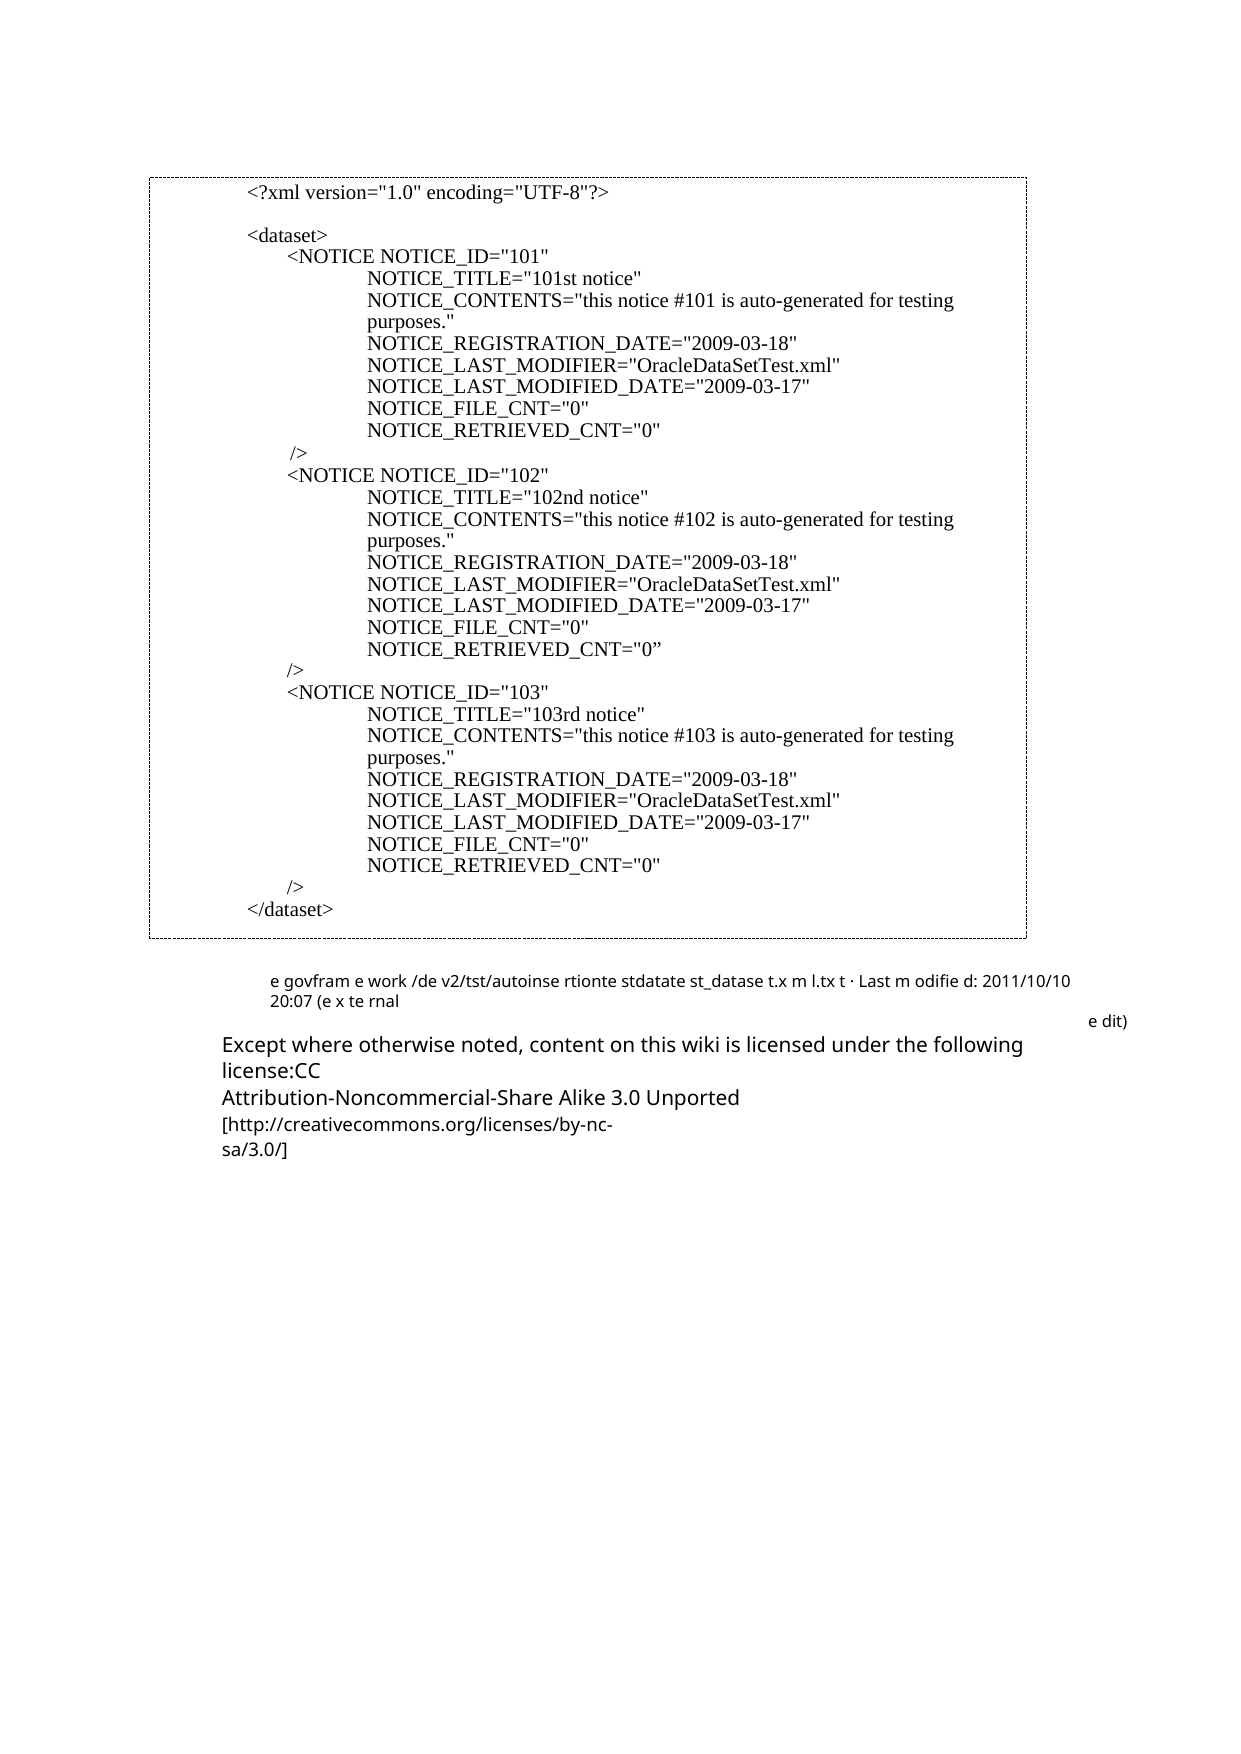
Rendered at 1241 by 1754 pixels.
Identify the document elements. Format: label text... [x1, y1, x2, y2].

text e govfram e work /de v2/tst/autoinse rtionte stdatate st_datase t.x m l.tx t · Last m odifie d: 2011/10/10 20:07 (e x te rnal [270, 971, 1090, 1012]
text Attribution-Noncommercial-Share Alike 3.0 Unported [http://creativecommons.org/licenses/by-nc- [222, 1084, 1090, 1137]
text e dit) [1088, 1012, 1240, 1032]
text Except where otherwise noted, content on this wiki is licensed under the following license:CC [222, 1032, 1090, 1084]
text sa/3.0/] [222, 1137, 1090, 1162]
